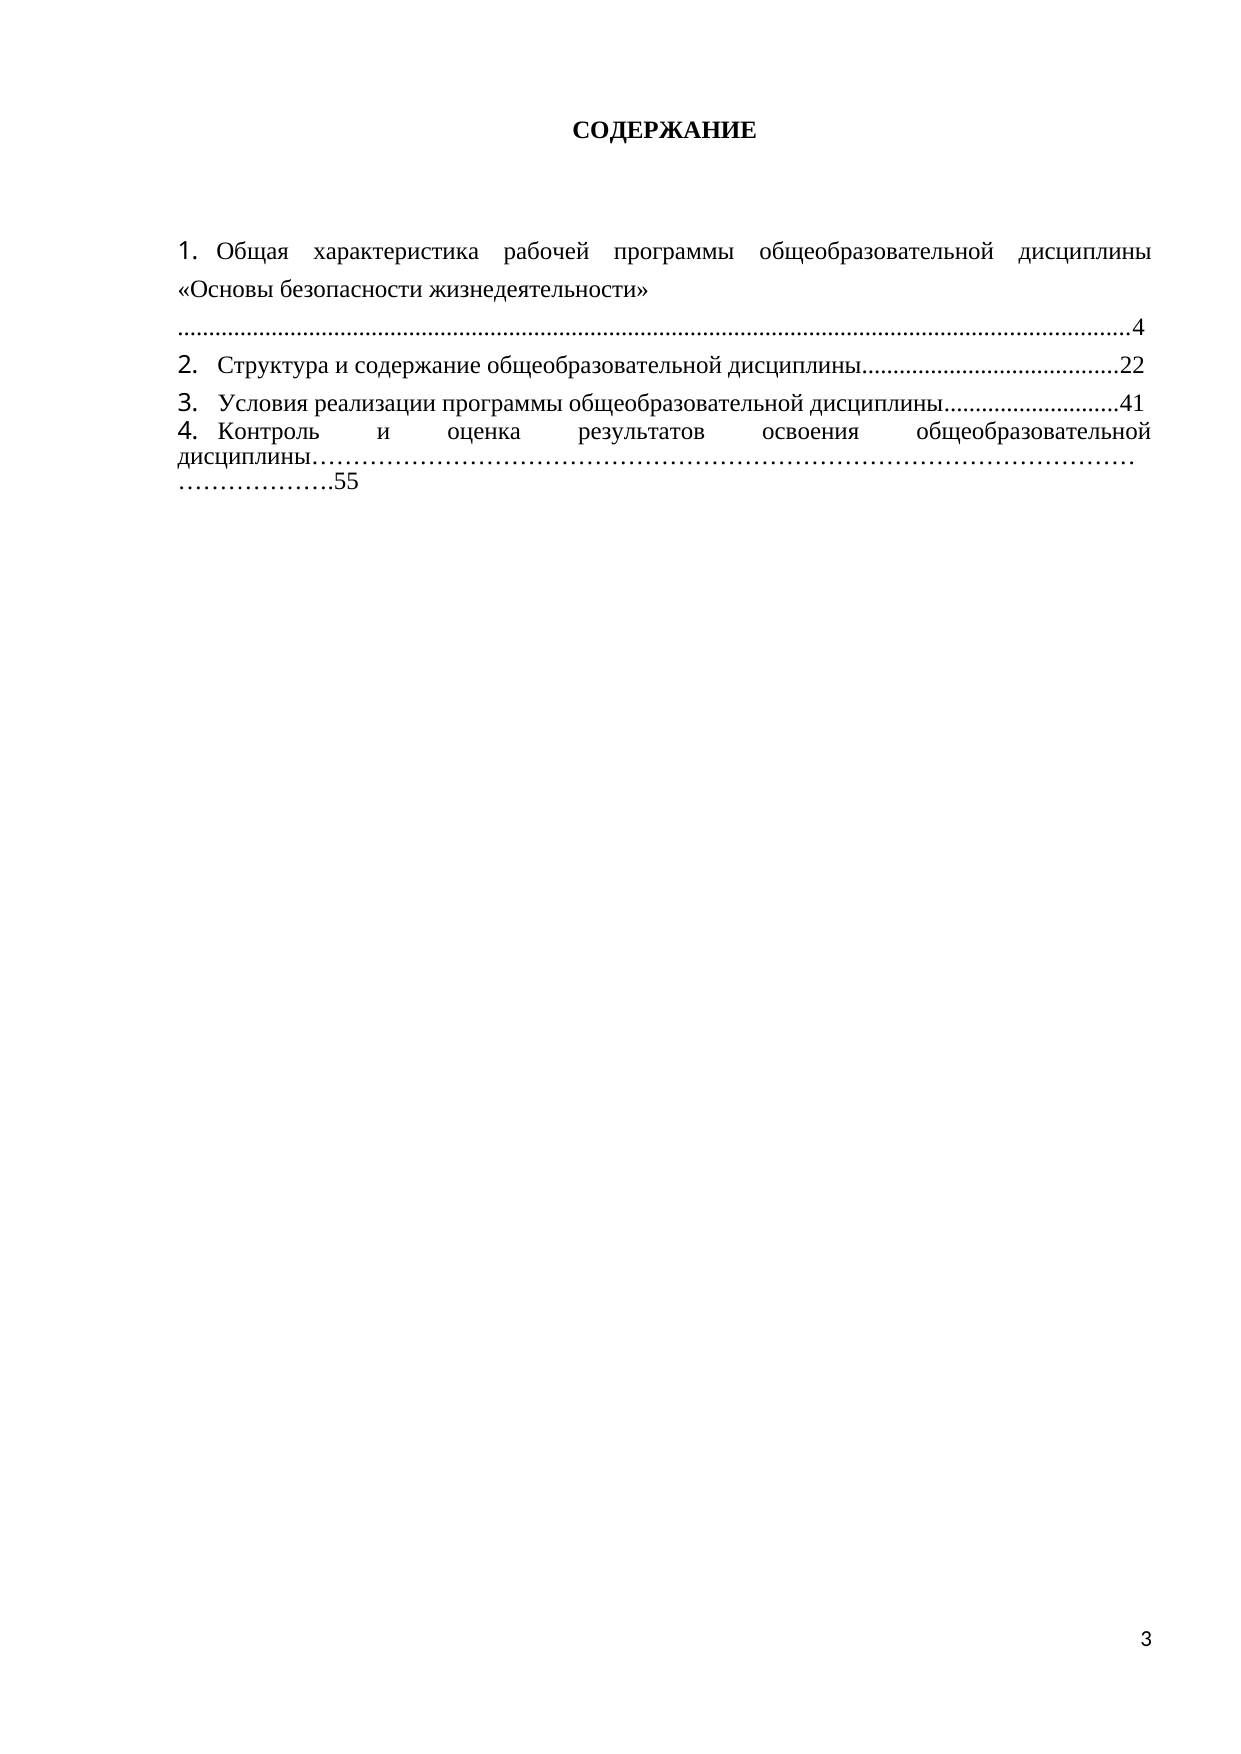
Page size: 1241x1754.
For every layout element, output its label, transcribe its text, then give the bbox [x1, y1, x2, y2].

list Общая характеристика рабочей программы общеобразовательной дисциплины «Основы безопасности жизнедеятельности» [177, 229, 1152, 305]
list Условия реализации программы общеобразовательной дисциплины 41 [177, 381, 1152, 419]
subtitle СОДЕРЖАНИЕ [177, 118, 1152, 143]
list Структура и содержание общеобразовательной дисциплины 22 [177, 343, 1152, 381]
list Контроль и оценка результатов освоения общеобразовательной дисциплины……………………………………………………………………………………………………….55 [177, 419, 1152, 494]
text 4 [177, 305, 1152, 343]
